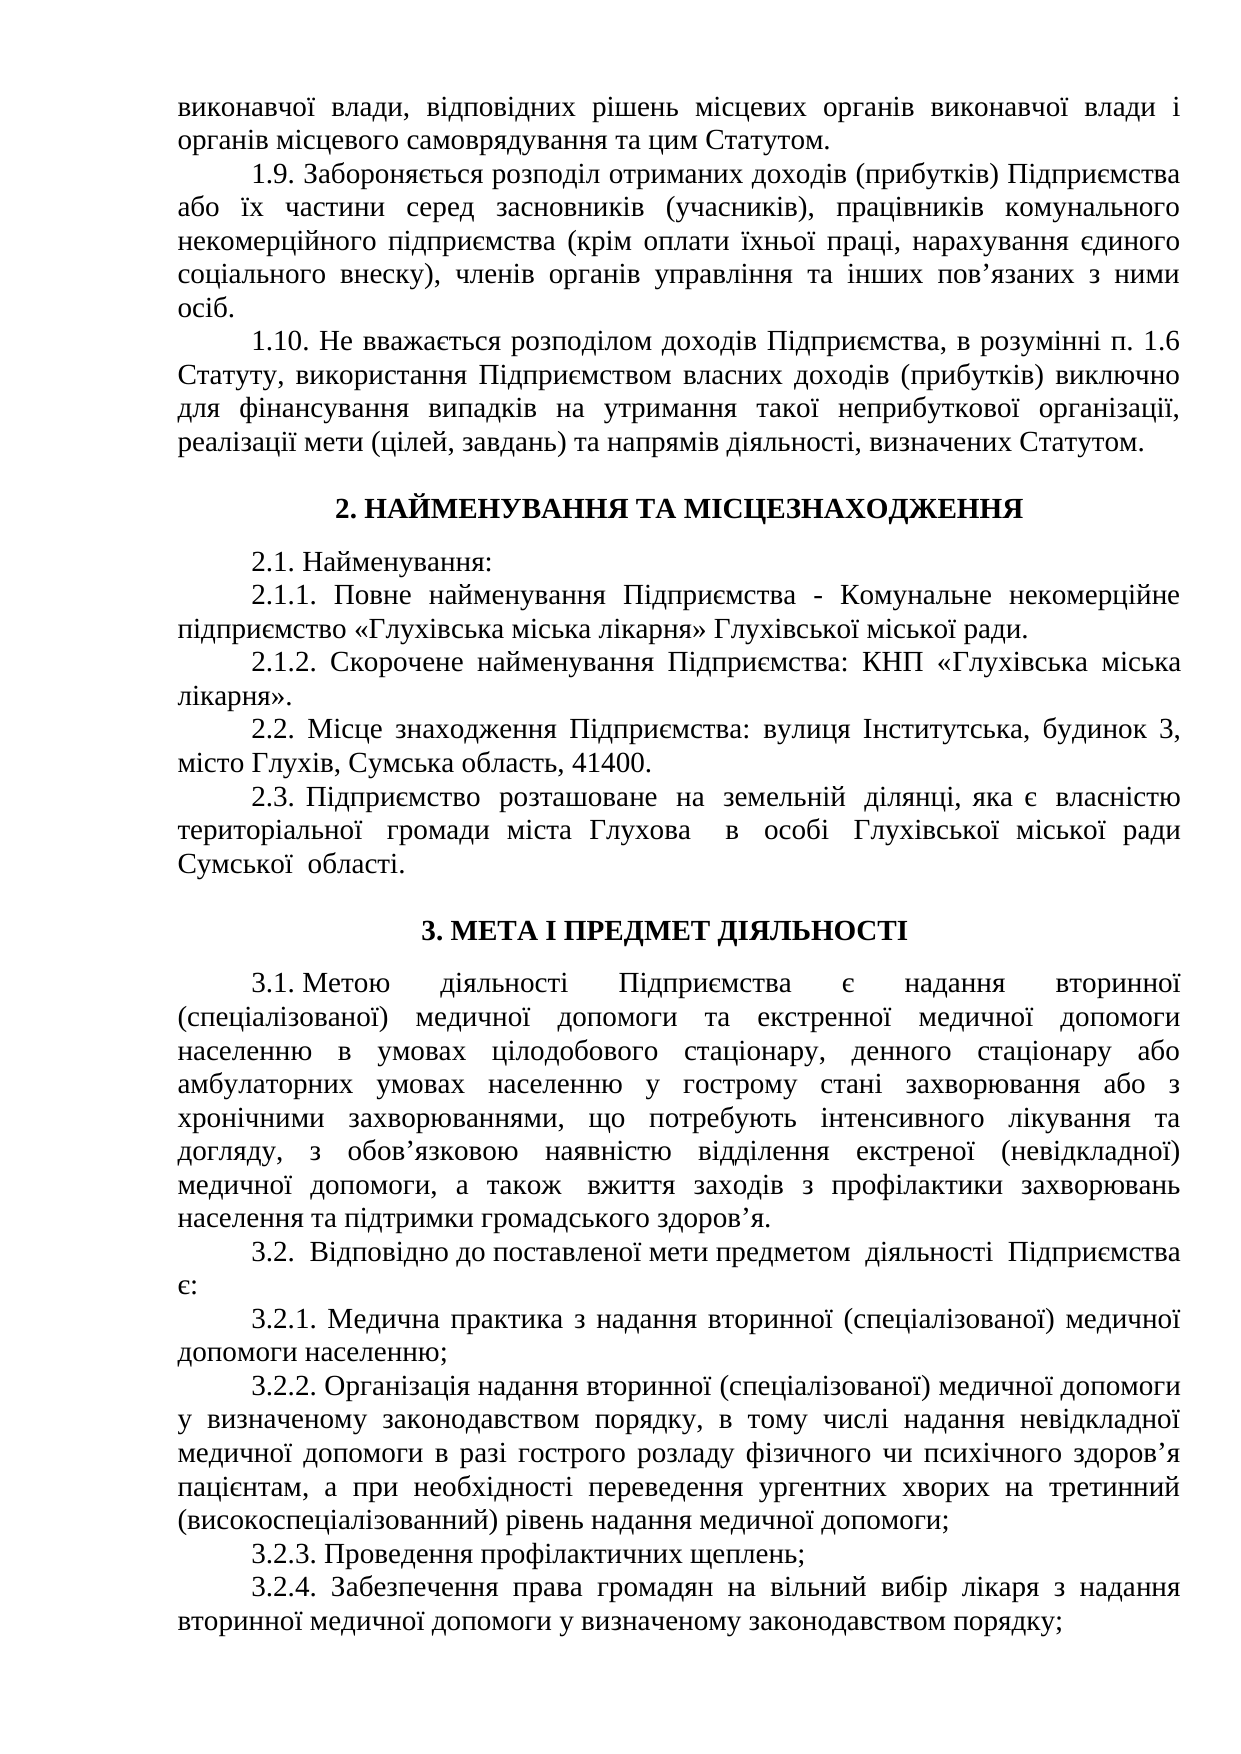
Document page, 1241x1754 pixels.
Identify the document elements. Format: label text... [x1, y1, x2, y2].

text 2.1.1. Повне найменування Підприємства - Комунальне некомерційне підприємство «Глухівська міська лікарня» Глухівської міської ради. [177, 577, 1181, 644]
text 3. МЕТА І ПРЕДМЕТ ДІЯЛЬНОСТІ [177, 913, 1181, 946]
text 3.2.3. Проведення профілактичних щеплень; [177, 1536, 1181, 1569]
text 2.1.2. Скорочене найменування Підприємства: КНП «Глухівська міська лікарня». [177, 644, 1181, 712]
text 2.1. Найменування: [177, 544, 1181, 577]
text 3.2. Відповідно до поставленої мети предметом діяльності Підприємства є: [177, 1234, 1181, 1301]
text 3.2.4. Забезпечення права громадян на вільний вибір лікаря з надання вторинної медичної допомоги у визначеному законодавством порядку; [177, 1569, 1181, 1636]
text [177, 89, 1181, 156]
text 2. НАЙМЕНУВАННЯ ТА МІСЦЕЗНАХОДЖЕННЯ [177, 491, 1181, 525]
text 3.2.1. Медична практика з надання вторинної (спеціалізованої) медичної допомоги населенню; [177, 1301, 1181, 1368]
text 1.10. Не вважається розподілом доходів Підприємства, в розумінні п. 1.6 Статуту, використання Підприємством власних доходів (прибутків) виключно для фінансування випадків на утримання такої неприбуткової організації, реалізації мети (цілей, завдань) та напрямів діяльності, визначених Статутом. [177, 323, 1181, 458]
text 2.3. Підприємство розташоване на земельній ділянці, яка є власністю територіальної громади міста Глухова в особі Глухівської міської ради Сумської області. [177, 779, 1181, 879]
text 2.2. Місце знаходження Підприємства: вулиця Інститутська, будинок 3, місто Глухів, Сумська область, 41400. [177, 712, 1181, 779]
text 3.1. Метою діяльності Підприємства є надання вторинної (спеціалізованої) медичної допомоги та екстренної медичної допомоги населенню в умовах цілодобового стаціонару, денного стаціонару або амбулаторних умовах населенню у гострому стані захворювання або з хронічними захворюваннями, що потребують інтенсивного лікування та догляду, з обов’язковою наявністю відділення екстреної (невідкладної) медичної допомоги, а також вжиття заходів з профілактики захворювань населення та підтримки громадського здоров’я. [177, 966, 1181, 1234]
text 1.9. Забороняється розподіл отриманих доходів (прибутків) Підприємства або їх частини серед засновників (учасників), працівників комунального некомерційного підприємства (крім оплати їхньої праці, нарахування єдиного соціального внеску), членів органів управління та інших пов’язаних з ними осіб. [177, 156, 1181, 323]
text 3.2.2. Організація надання вторинної (спеціалізованої) медичної допомоги у визначеному законодавством порядку, в тому числі надання невідкладної медичної допомоги в разі гострого розладу фізичного чи психічного здоров’я пацієнтам, а при необхідності переведення ургентних хворих на третинний (високоспеціалізованний) рівень надання медичної допомоги; [177, 1368, 1181, 1536]
